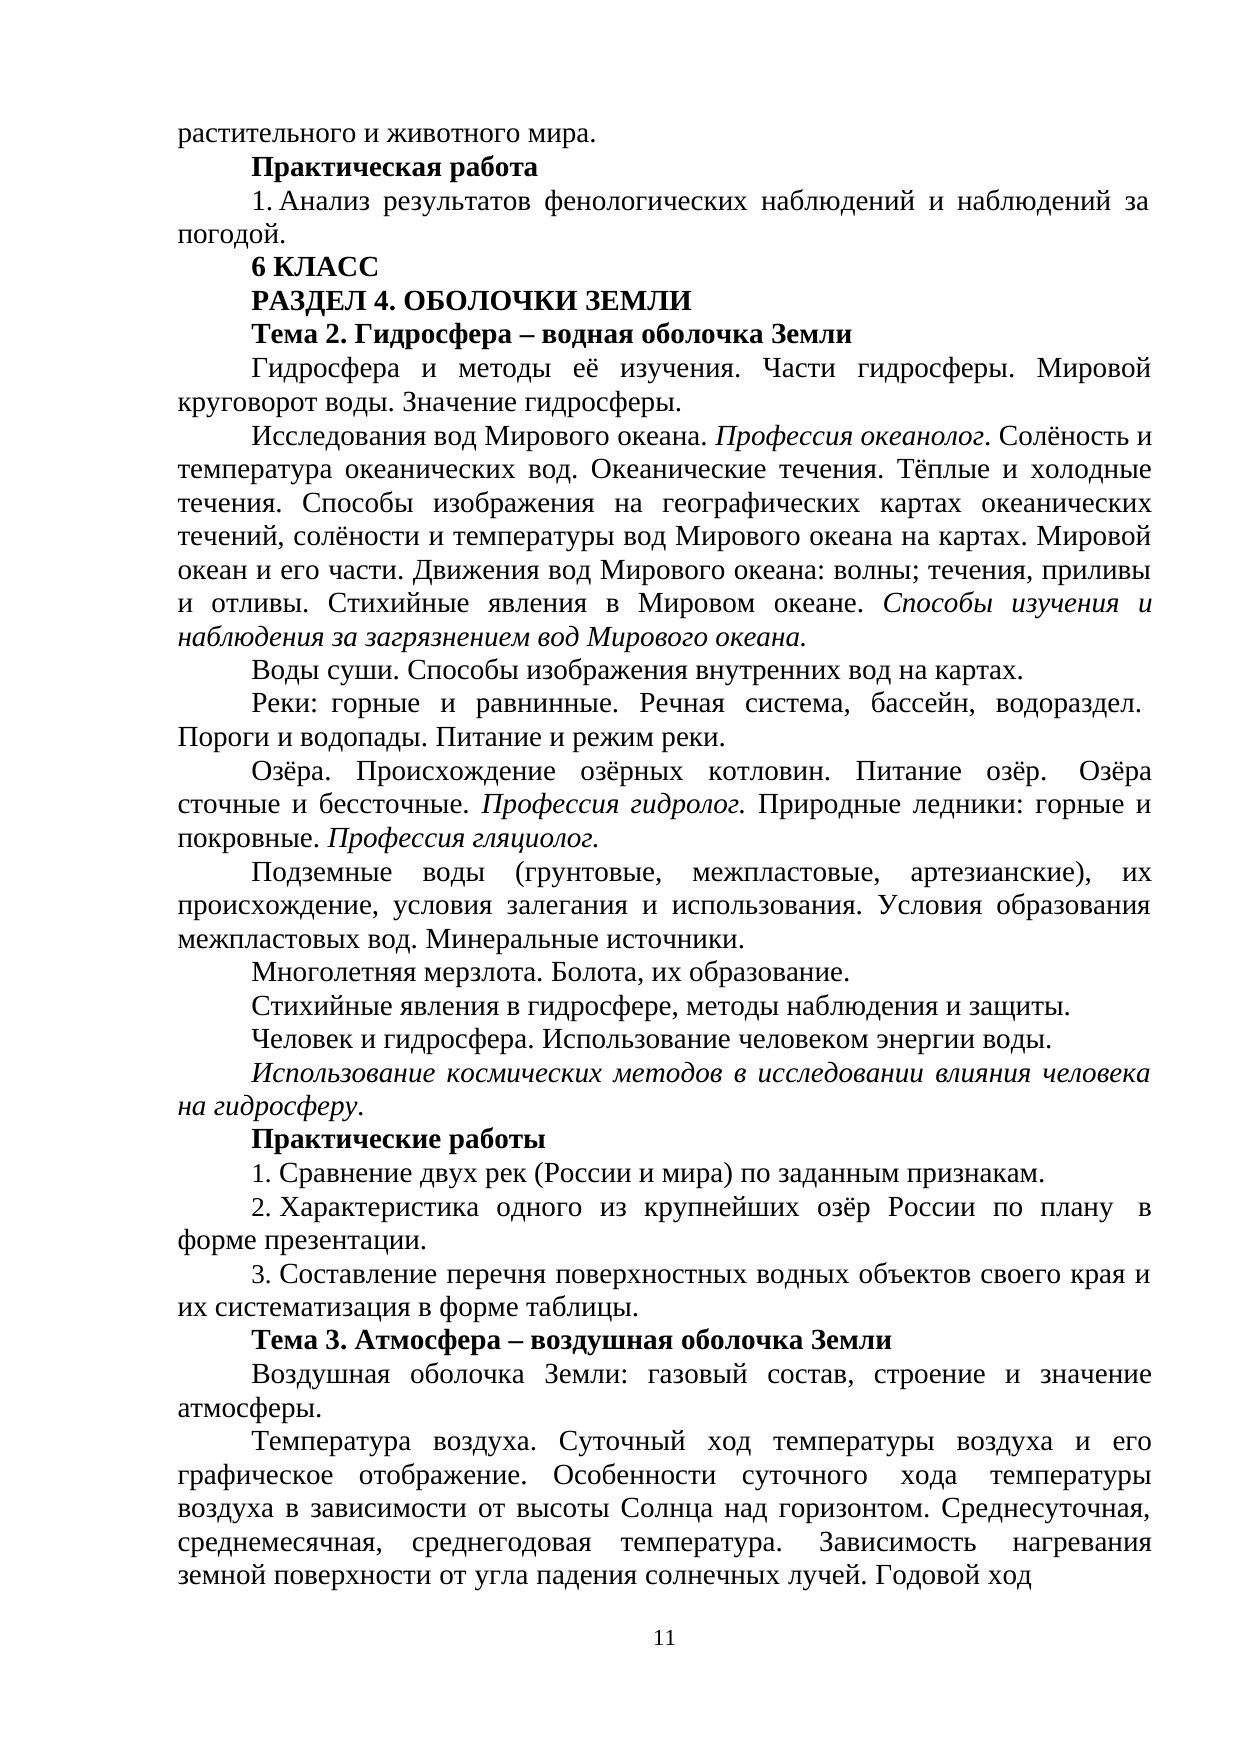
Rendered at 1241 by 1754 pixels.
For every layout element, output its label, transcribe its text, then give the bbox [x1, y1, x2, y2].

text Воды суши. Способы изображения внутренних вод на картах. [251, 652, 1163, 686]
subtitle КЛАСС [251, 250, 1163, 284]
text Гидросфера и методы её изучения. Части гидросферы. Мировой круговорот воды. Значение гидросферы. [177, 351, 1151, 418]
subtitle Практические работы [251, 1122, 1163, 1156]
list Составление перечня поверхностных водных объектов своего края и их систематизация в форме таблицы. [177, 1256, 1151, 1323]
text растительного и животного мира. [177, 115, 1163, 149]
text Реки: горные и равнинные. Речная система, бассейн, водораздел. [251, 686, 1163, 719]
subtitle Практическая работа [251, 149, 1163, 183]
text Использование космических методов в исследовании влияния человека на гидросферу. [177, 1055, 1151, 1122]
text Воздушная оболочка Земли: газовый состав, строение и значение атмосферы. [177, 1356, 1152, 1423]
text Озёра. Происхождение озёрных котловин. Питание озёр. Озёра сточные и бессточные. Профессия гидролог. Природные ледники: горные и покровные. Профессия гляциолог. [177, 753, 1152, 854]
list Характеристика одного из крупнейших озёр России по плану в форме презентации. [177, 1189, 1152, 1256]
subtitle Тема 3. Атмосфера – воздушная оболочка Земли [251, 1323, 1163, 1356]
text Стихийные явления в гидросфере, методы наблюдения и защиты. Человек и гидросфера. Использование человеком энергии воды. [251, 988, 1072, 1055]
text Исследования вод Мирового океана. Профессия океанолог. Солёность и температура океанических вод. Океанические течения. Тёплые и холодные течения. Способы изображения на географических картах океанических течений, солёности и температуры вод Мирового океана на картах. Мировой океан и его части. Движения вод Мирового океана: волны; течения, приливы и отливы. Стихийные явления в Мировом океане. Способы изучения и наблюдения за загрязнением вод Мирового океана. [177, 418, 1152, 652]
text Пороги и водопады. Питание и режим реки. [177, 719, 1163, 753]
subtitle Тема 2. Гидросфера – водная оболочка Земли [251, 317, 1163, 351]
text Многолетняя мерзлота. Болота, их образование. [251, 954, 1163, 988]
text РАЗДЕЛ 4. ОБОЛОЧКИ ЗЕМЛИ [251, 284, 1163, 317]
text Температура воздуха. Суточный ход температуры воздуха и его графическое отображение. Особенности суточного хода температуры воздуха в зависимости от высоты Солнца над горизонтом. Среднесуточная, среднемесячная, среднегодовая температура. Зависимость нагревания земной поверхности от угла падения солнечных лучей. Годовой ход [177, 1423, 1152, 1591]
list Сравнение двух рек (России и мира) по заданным признакам. [251, 1156, 1163, 1189]
text Подземные воды (грунтовые, межпластовые, артезианские), их происхождение, условия залегания и использования. Условия образования межпластовых вод. Минеральные источники. [177, 854, 1152, 954]
text 1. Анализ результатов фенологических наблюдений и наблюдений за погодой. [177, 183, 1163, 250]
